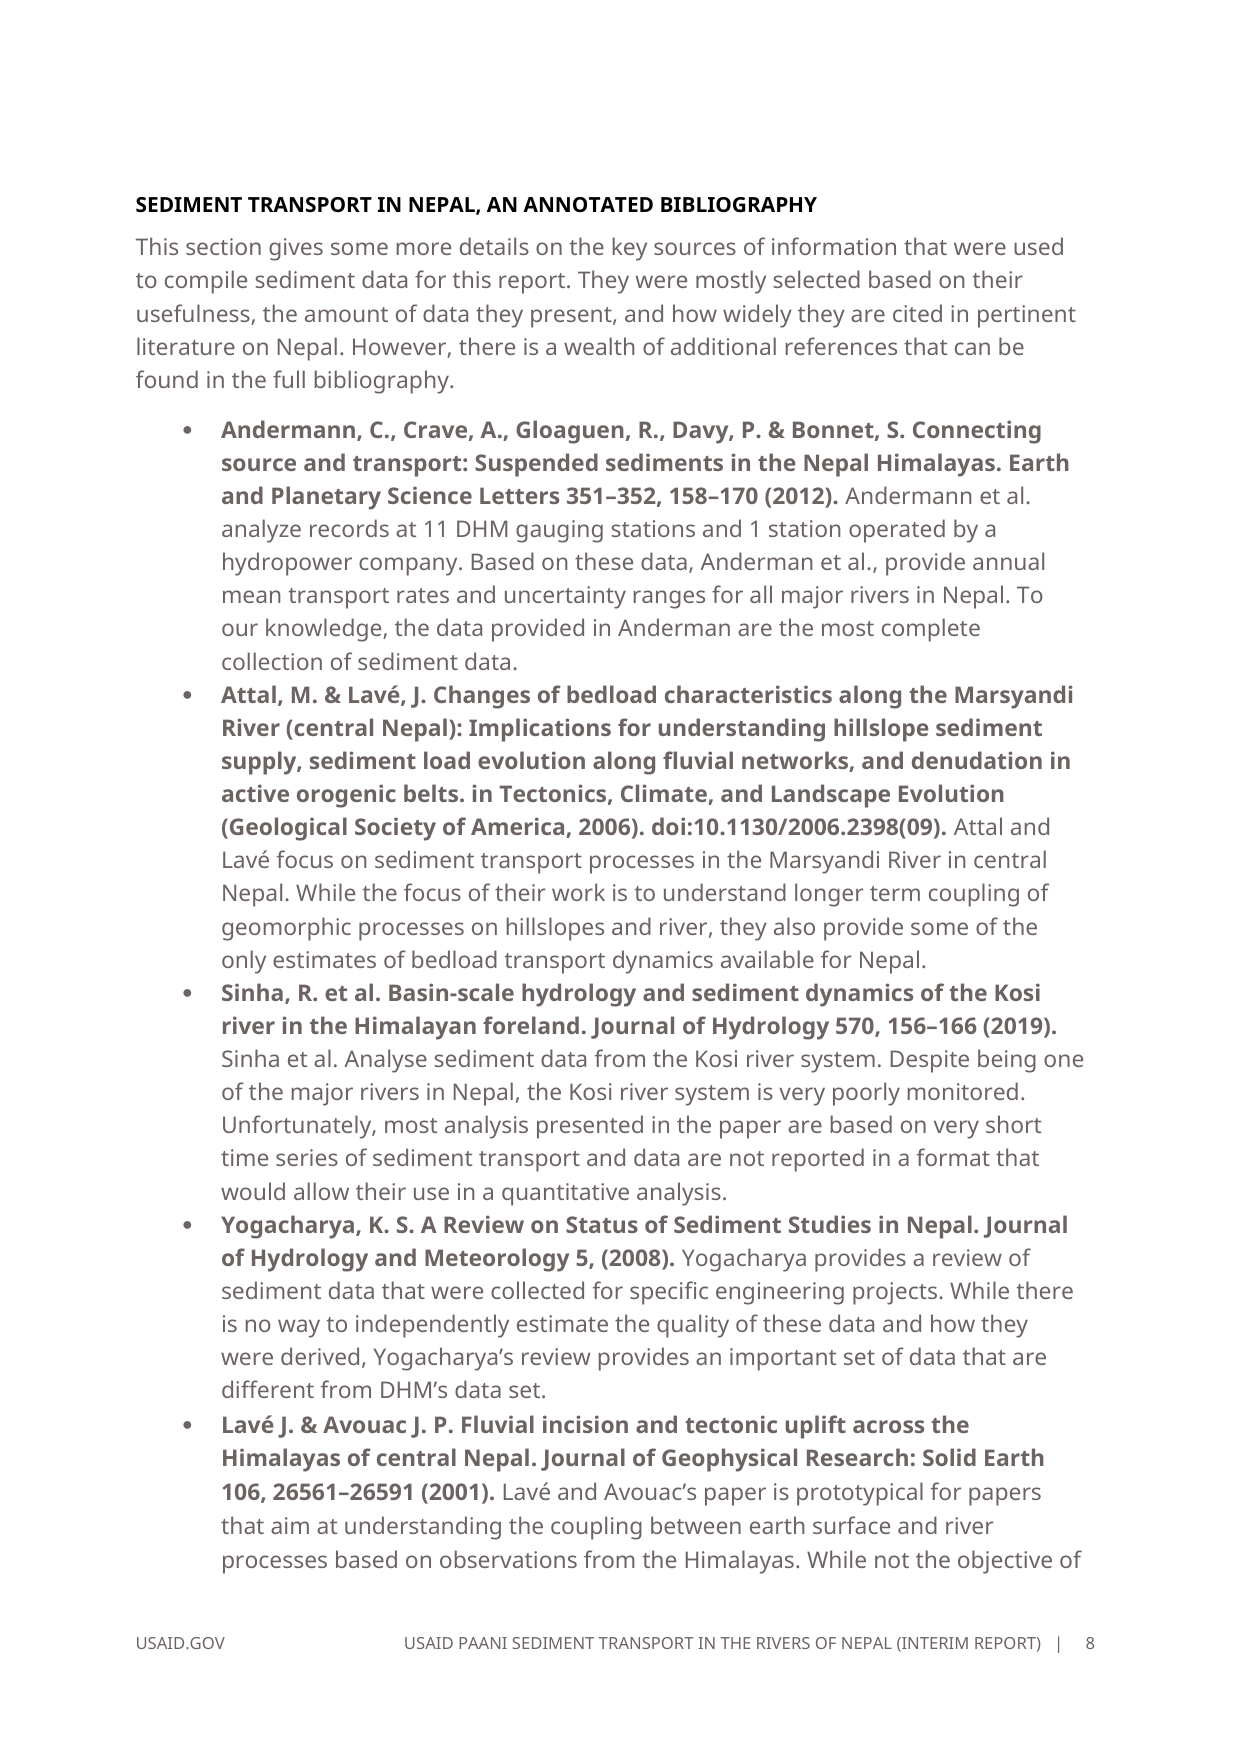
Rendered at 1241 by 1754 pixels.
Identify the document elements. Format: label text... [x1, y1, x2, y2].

list Andermann, C., Crave, A., Gloaguen, R., Davy, P. & Bonnet, S. Connecting source and transport: Suspended sediments in the Nepal Himalayas. Earth and Planetary Science Letters 351–352, 158–170 (2012). Andermann et al. analyze records at 11 DHM gauging stations and 1 station operated by a hydropower company. Based on these data, Anderman et al., provide annual mean transport rates and uncertainty ranges for all major rivers in Nepal. To our knowledge, the data provided in Anderman are the most complete collection of sediment data. [183, 413, 1086, 677]
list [183, 1408, 1087, 1575]
list Yogacharya, K. S. A Review on Status of Sediment Studies in Nepal. Journal of Hydrology and Meteorology 5, (2008). Yogacharya provides a review of sediment data that were collected for specific engineering projects. While there is no way to independently estimate the quality of these data and how they were derived, Yogacharya’s review provides an important set of data that are different from DHM’s data set. [183, 1208, 1087, 1405]
list Sinha, R. et al. Basin-scale hydrology and sediment dynamics of the Kosi river in the Himalayan foreland. Journal of Hydrology 570, 156–166 (2019). Sinha et al. Analyse sediment data from the Kosi river system. Despite being one of the major rivers in Nepal, the Kosi river system is very poorly monitored. Unfortunately, most analysis presented in the paper are based on very short time series of sediment transport and data are not reported in a format that would allow their use in a quantitative analysis. [183, 977, 1087, 1207]
subtitle Sediment transport in Nepal, an annotated bibliography [135, 189, 1101, 219]
list Attal, M. & Lavé, J. Changes of bedload characteristics along the Marsyandi River (central Nepal): Implications for understanding hillslope sediment supply, sediment load evolution along fluvial networks, and denudation in active orogenic belts. in Tectonics, Climate, and Landscape Evolution (Geological Society of America, 2006). doi:10.1130/2006.2398(09). Attal and Lavé focus on sediment transport processes in the Marsyandi River in central Nepal. While the focus of their work is to understand longer term coupling of geomorphic processes on hillslopes and river, they also provide some of the only estimates of bedload transport dynamics available for Nepal. [183, 678, 1087, 975]
text This section gives some more details on the key sources of information that were used to compile sediment data for this report. They were mostly selected based on their usefulness, the amount of data they present, and how widely they are cited in pertinent literature on Nepal. However, there is a wealth of additional references that can be found in the full bibliography. [135, 231, 1087, 395]
